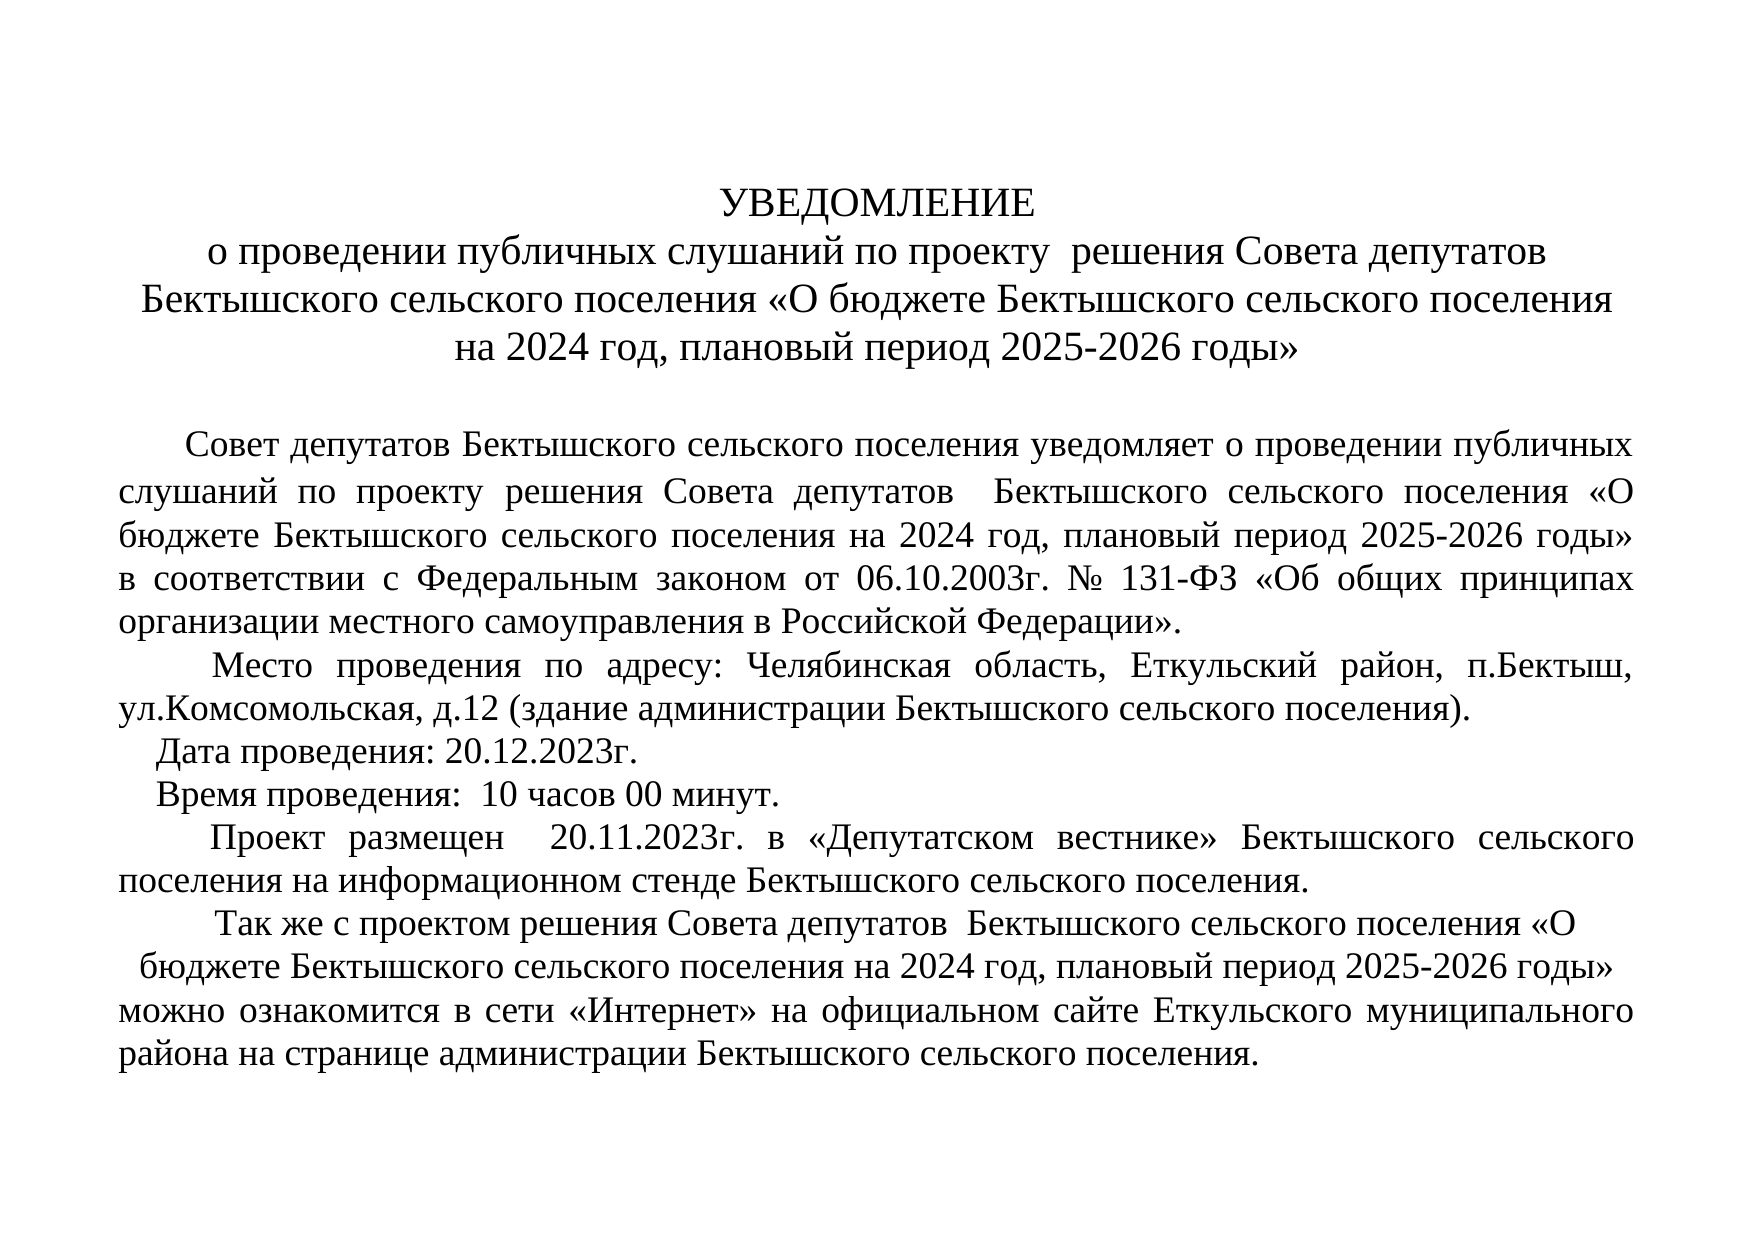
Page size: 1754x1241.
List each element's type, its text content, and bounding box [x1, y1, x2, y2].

text Время проведения: 10 часов 00 минут. [118, 771, 1636, 814]
text Проект размещен 20.11.2023г. в «Депутатском вестнике» Бектышского сельского поселения на информационном стенде Бектышского сельского поселения. [118, 814, 1636, 901]
text Так же с проектом решения Совета депутатов Бектышского сельского поселения «О бюджете Бектышского сельского поселения на 2024 год, плановый период 2025-2026 годы» [118, 901, 1636, 987]
text УВЕДОМЛЕНИЕ [118, 177, 1636, 225]
text можно ознакомится в сети «Интернет» на официальном сайте Еткульского муниципального района на странице администрации Бектышского сельского поселения. [118, 987, 1636, 1073]
text Место проведения по адресу: Челябинская область, Еткульский район, п.Бектыш, ул.Комсомольская, д.12 (здание администрации Бектышского сельского поселения). [118, 642, 1636, 728]
text о проведении публичных слушаний по проекту решения Совета депутатов Бектышского сельского поселения «О бюджете Бектышского сельского поселения на 2024 год, плановый период 2025-2026 годы» [118, 225, 1636, 369]
text Дата проведения: 20.12.2023г. [118, 728, 1636, 771]
text Совет депутатов Бектышского сельского поселения уведомляет о проведении публичных слушаний по проекту решения Совета депутатов Бектышского сельского поселения «О бюджете Бектышского сельского поселения на 2024 год, плановый период 2025-2026 годы» в соответствии с Федеральным законом от 06.10.2003г. № 131-ФЗ «Об общих принципах организации местного самоуправления в Российской Федерации». [118, 422, 1636, 642]
